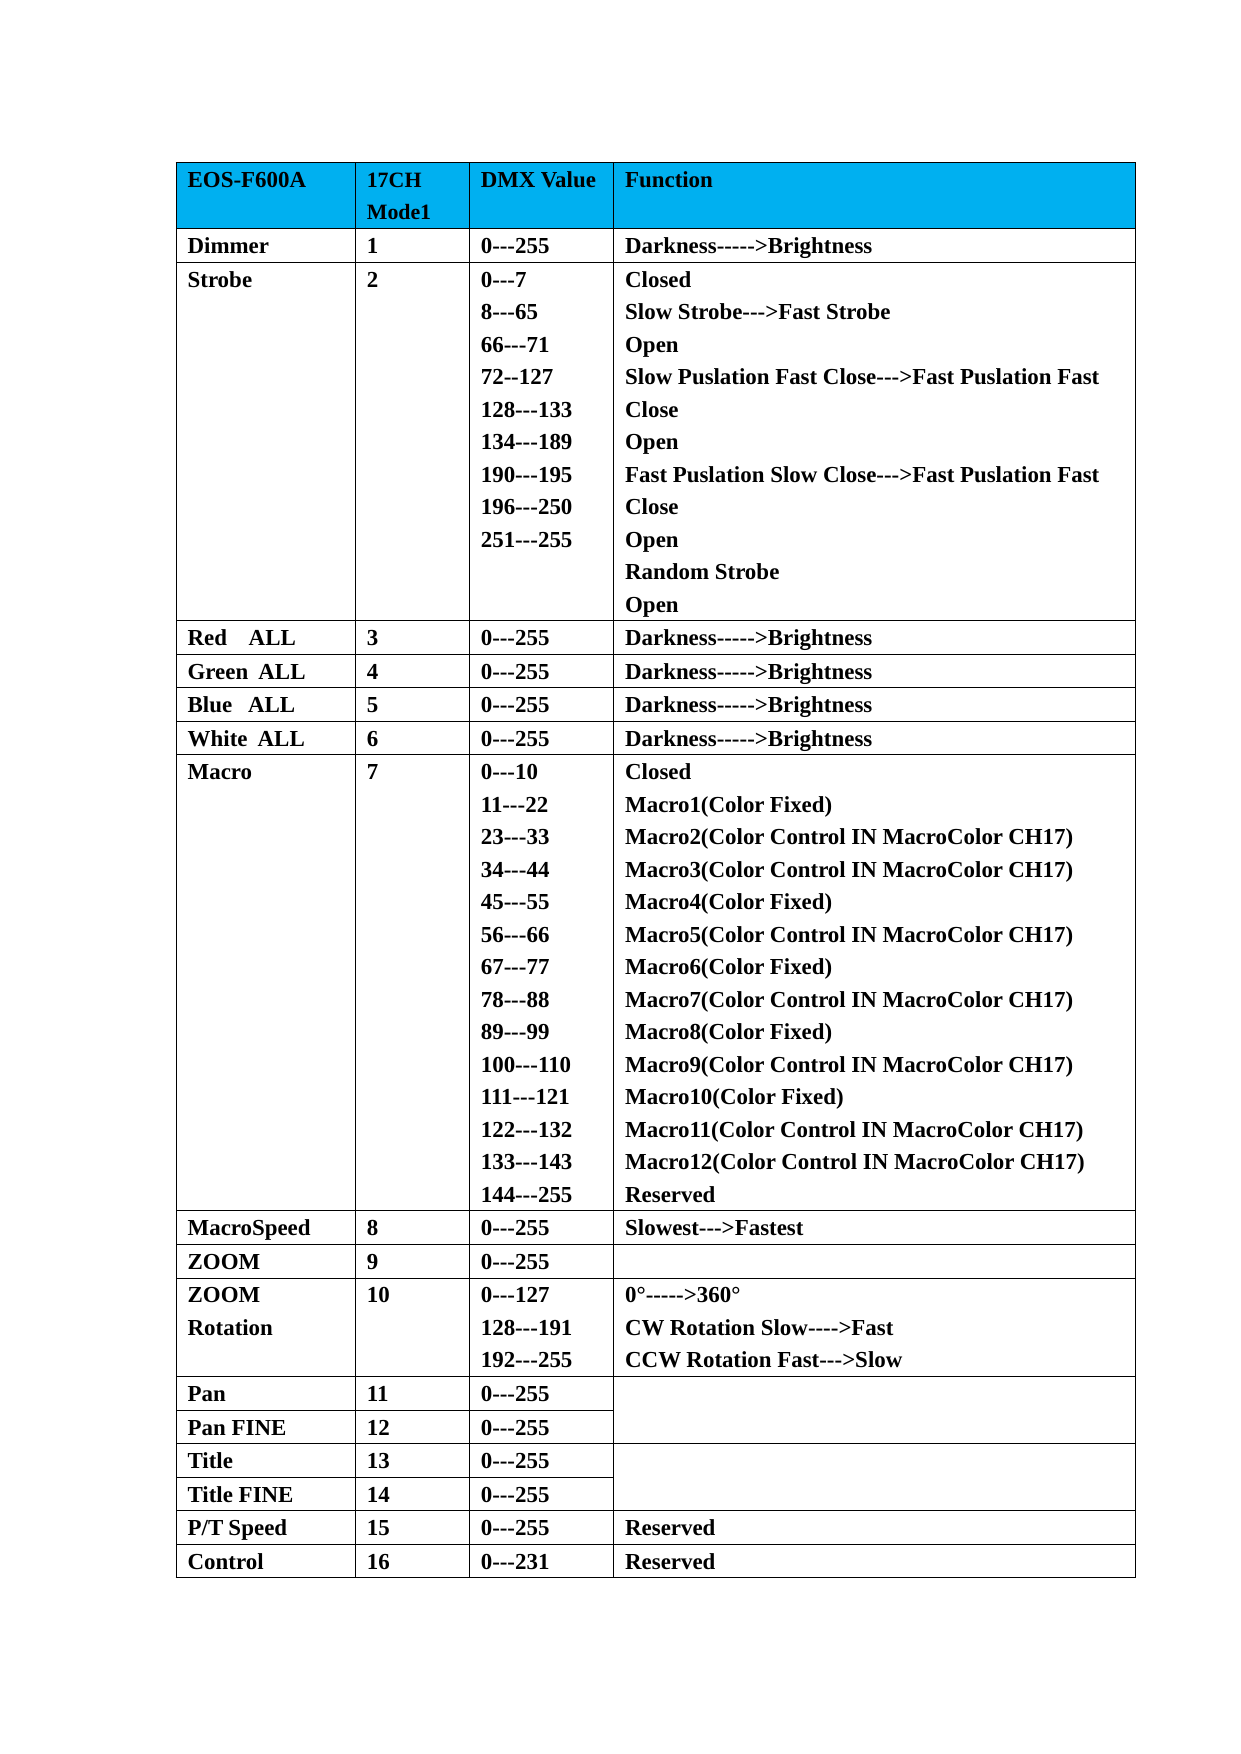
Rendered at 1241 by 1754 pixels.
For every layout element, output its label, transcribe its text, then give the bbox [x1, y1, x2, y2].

table_cell 10 [356, 1279, 469, 1376]
table_cell 0---255 [470, 1444, 613, 1477]
table_cell 14 [356, 1478, 469, 1510]
table_cell 0°----->360° CW Rotation Slow---->Fast CCW Rotation Fast--->Slow [614, 1279, 1135, 1376]
table_cell [614, 1245, 1135, 1277]
table_cell Reserved [614, 1511, 1135, 1544]
table_cell Dimmer [177, 229, 355, 262]
table_cell Pan FINE [177, 1411, 355, 1443]
table_cell 0---255 [470, 1411, 613, 1443]
table_cell ZOOM Rotation [177, 1279, 355, 1376]
table_cell 0---255 [470, 621, 613, 654]
table_cell 0---7 8---65 66---71 72--127 128---133 134---189 190---195 196---250 251---255 [470, 263, 613, 620]
table_header Function [614, 163, 1135, 228]
table_header DMX Value [470, 163, 613, 228]
table_cell 1 [356, 229, 469, 262]
table_cell [614, 1377, 1135, 1443]
table_cell Darkness----->Brightness [614, 722, 1135, 754]
table_cell 0---10 11---22 23---33 34---44 45---55 56---66 67---77 78---88 89---99 100---110 111---121 122---132 133---143 144---255 [470, 755, 613, 1210]
table_cell Darkness----->Brightness [614, 655, 1135, 687]
table_cell ZOOM [177, 1245, 355, 1277]
table_cell 16 [356, 1545, 469, 1577]
table_cell Title [177, 1444, 355, 1477]
table_cell Strobe [177, 263, 355, 620]
table_header EOS-F600A [177, 163, 355, 228]
table_cell 0---255 [470, 1245, 613, 1277]
table_cell 12 [356, 1411, 469, 1443]
table_cell Green ALL [177, 655, 355, 687]
table_cell Blue ALL [177, 688, 355, 721]
table_cell Red ALL [177, 621, 355, 654]
table_cell Control [177, 1545, 355, 1577]
table_cell 0---255 [470, 229, 613, 262]
table_cell Title FINE [177, 1478, 355, 1510]
table_cell 0---255 [470, 1511, 613, 1544]
table_cell Darkness----->Brightness [614, 621, 1135, 654]
table_cell 0---255 [470, 688, 613, 721]
table_cell [614, 1444, 1135, 1510]
table_cell Slowest--->Fastest [614, 1211, 1135, 1244]
table_cell 5 [356, 688, 469, 721]
table_cell MacroSpeed [177, 1211, 355, 1244]
table_cell 0---255 [470, 655, 613, 687]
table_cell Macro [177, 755, 355, 1210]
table_cell 4 [356, 655, 469, 687]
table_cell 6 [356, 722, 469, 754]
table_cell White ALL [177, 722, 355, 754]
table_cell 0---255 [470, 722, 613, 754]
table_cell 0---231 232---255 [470, 1545, 613, 1577]
table_cell 3 [356, 621, 469, 654]
table_cell 0---255 [470, 1377, 613, 1409]
table_cell Closed Slow Strobe--->Fast Strobe Open Slow Puslation Fast Close--->Fast Puslation Fast Close Open Fast Puslation Slow Close--->Fast Puslation Fast Close Open Random Strobe Open [614, 263, 1135, 620]
table_header 17CH Mode1 [356, 163, 469, 228]
table_cell 7 [356, 755, 469, 1210]
table_cell 0---255 [470, 1478, 613, 1510]
table_cell Darkness----->Brightness [614, 688, 1135, 721]
table_cell Closed Macro1(Color Fixed) Macro2(Color Control IN MacroColor CH17) Macro3(Color Control IN MacroColor CH17) Macro4(Color Fixed) Macro5(Color Control IN MacroColor CH17) Macro6(Color Fixed) Macro7(Color Control IN MacroColor CH17) Macro8(Color Fixed) Macro9(Color Control IN MacroColor CH17) Macro10(Color Fixed) Macro11(Color Control IN MacroColor CH17) Macro12(Color Control IN MacroColor CH17) Reserved [614, 755, 1135, 1210]
table_cell 0---255 [470, 1211, 613, 1244]
table_cell Pan [177, 1377, 355, 1409]
table_cell 2 [356, 263, 469, 620]
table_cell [614, 1545, 1135, 1577]
table_cell 15 [356, 1511, 469, 1544]
table_cell 0---127 128---191 192---255 [470, 1279, 613, 1376]
table_cell Darkness----->Brightness [614, 229, 1135, 262]
table_cell P/T Speed [177, 1511, 355, 1544]
table_cell 8 [356, 1211, 469, 1244]
table_cell 11 [356, 1377, 469, 1409]
table_cell 13 [356, 1444, 469, 1477]
table_cell 9 [356, 1245, 469, 1277]
